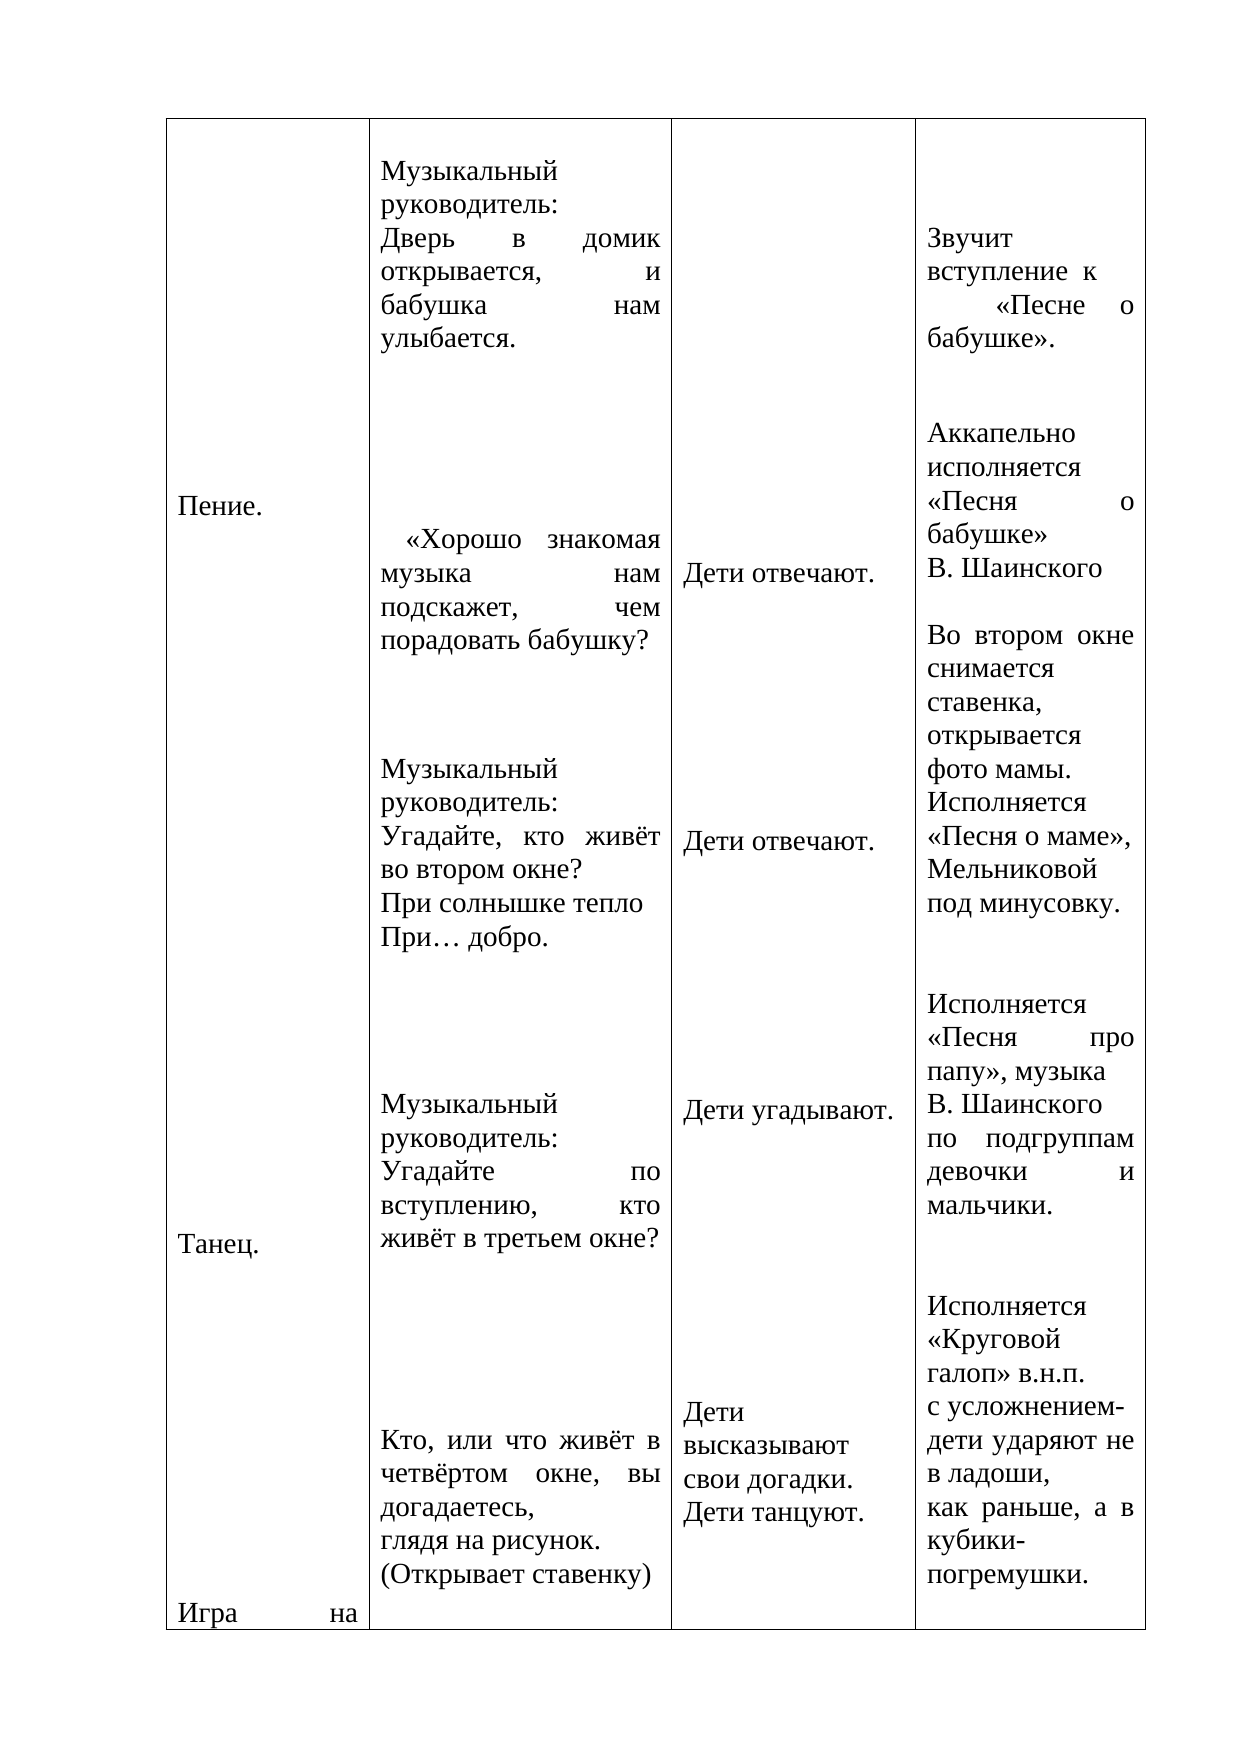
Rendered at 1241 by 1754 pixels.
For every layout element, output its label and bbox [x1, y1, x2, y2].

table_cell [916, 119, 1145, 1628]
table_cell [672, 119, 915, 1628]
table_cell [167, 119, 369, 1628]
table_cell [370, 119, 671, 1628]
